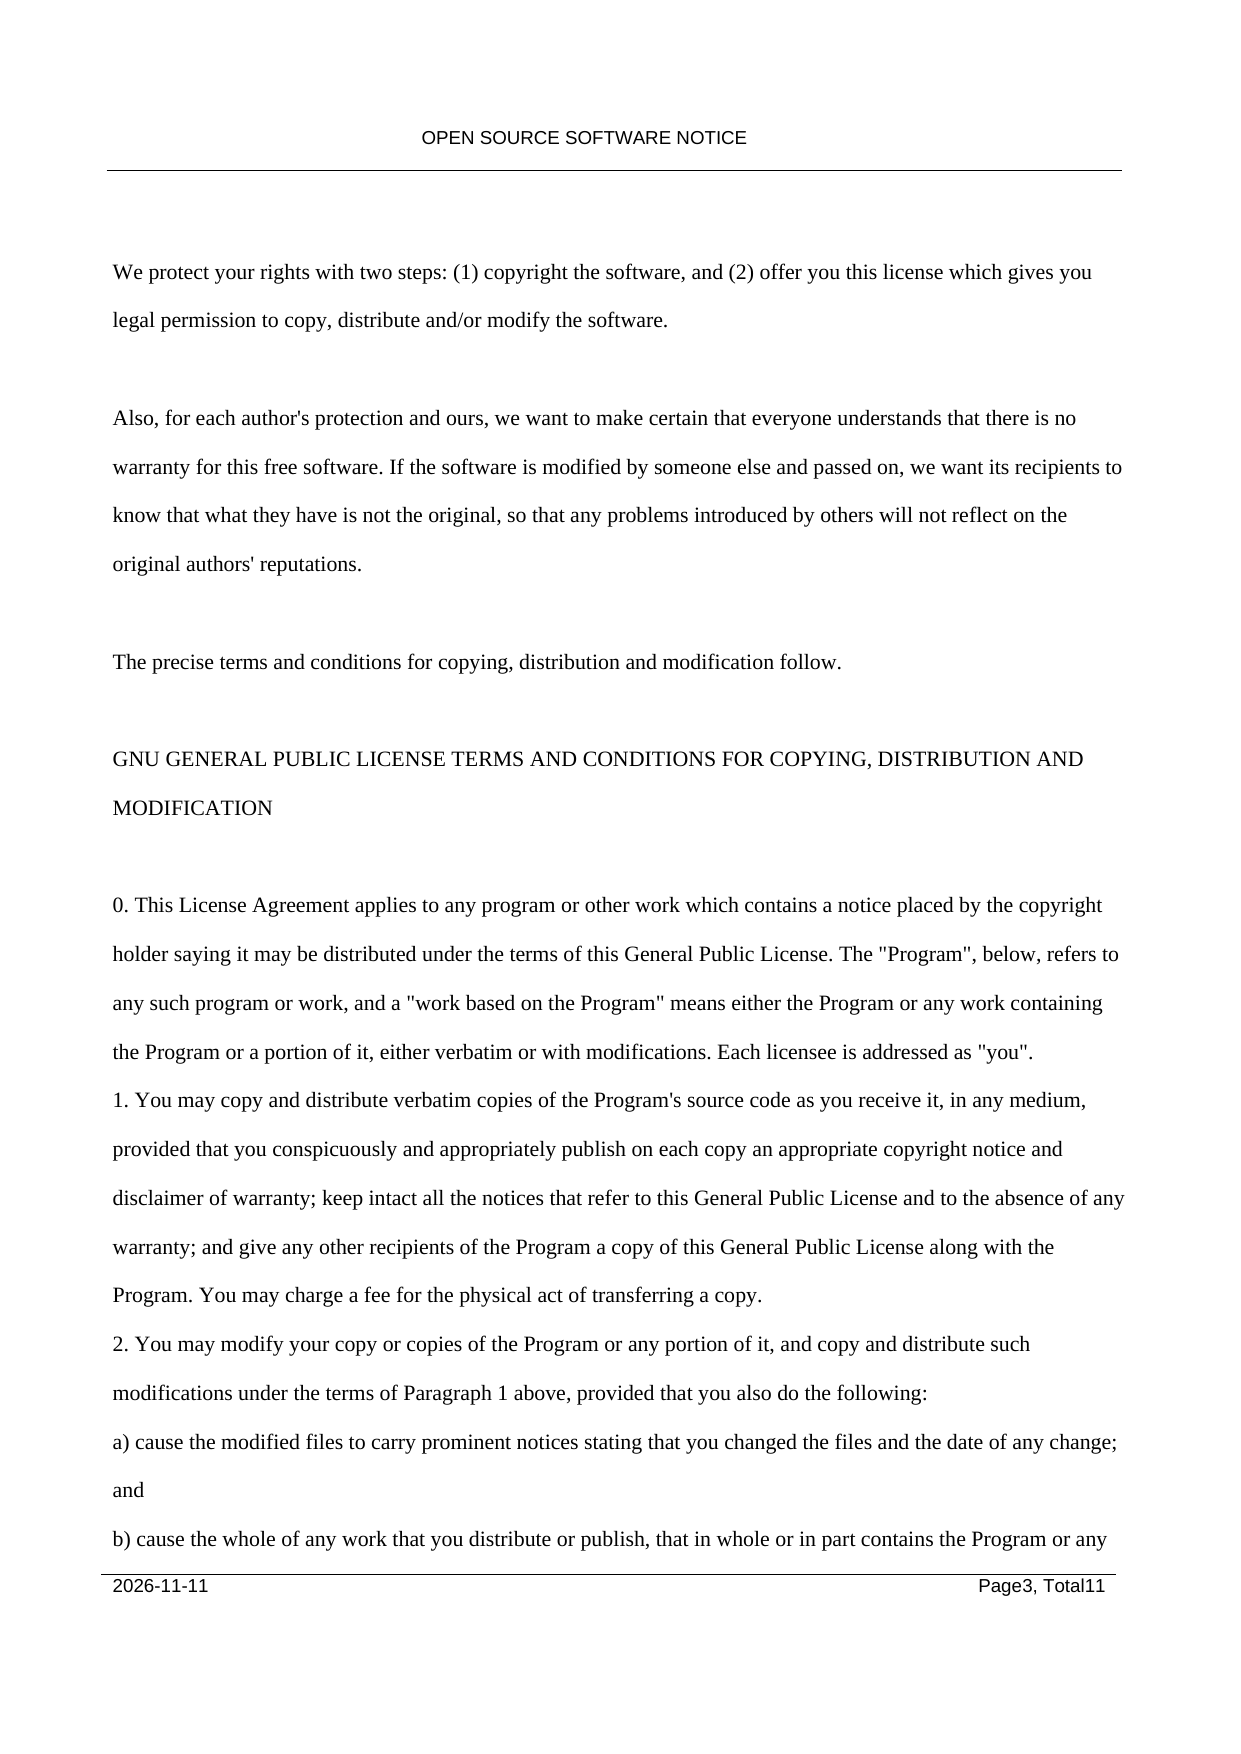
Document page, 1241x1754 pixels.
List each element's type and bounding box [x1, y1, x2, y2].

text [112, 206, 1128, 1555]
